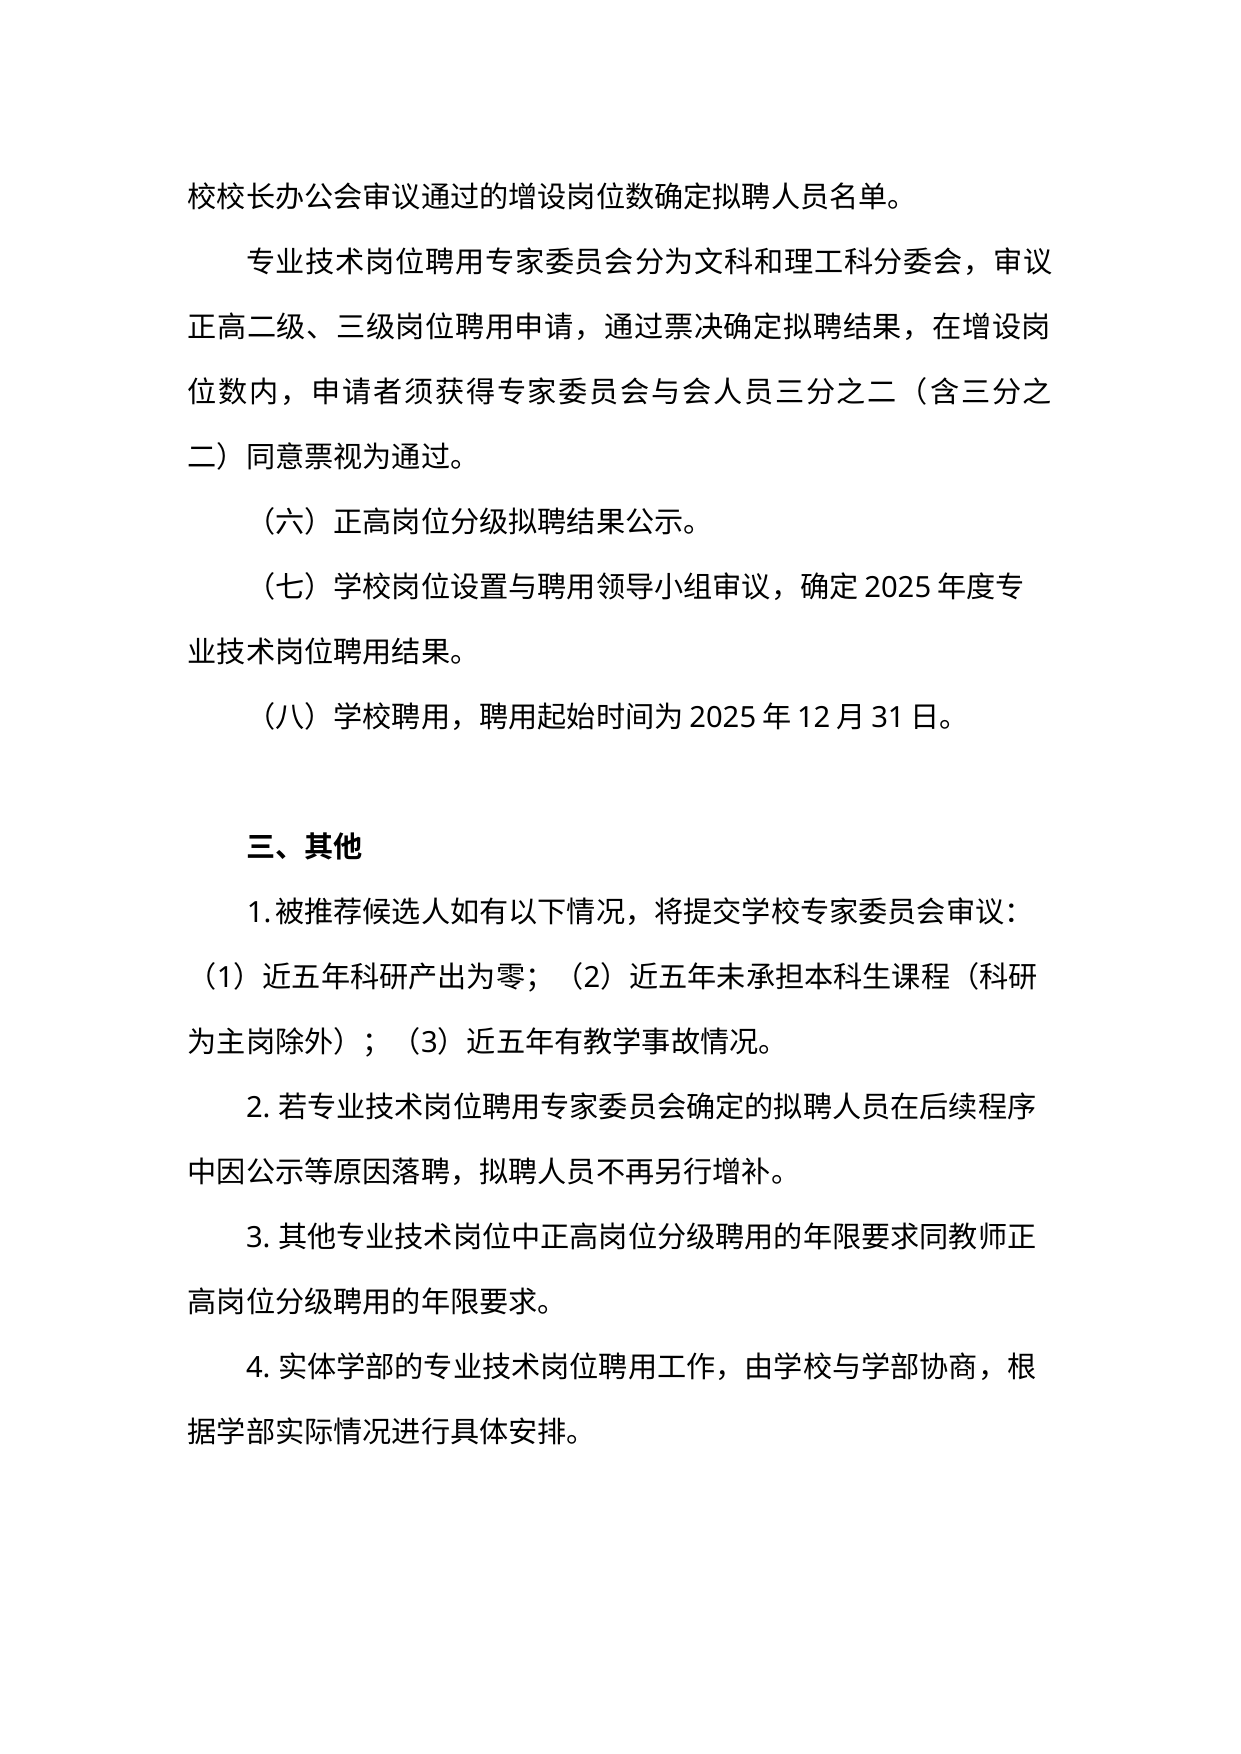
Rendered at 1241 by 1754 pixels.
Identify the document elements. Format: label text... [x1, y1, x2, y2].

text （八）学校聘用，聘用起始时间为2025年12月31日。 [187, 682, 1053, 747]
text 三、其他 [187, 812, 1053, 877]
list 被推荐候选人如有以下情况，将提交学校专家委员会审议：（1）近五年科研产出为零；（2）近五年未承担本科生课程（科研为主岗除外）；（3）近五年有教学事故情况。 [187, 877, 1053, 1072]
text （七）学校岗位设置与聘用领导小组审议，确定2025年度专业技术岗位聘用结果。 [187, 552, 1053, 682]
text 4. 实体学部的专业技术岗位聘用工作，由学校与学部协商，根据学部实际情况进行具体安排。 [187, 1332, 1053, 1462]
text 2. 若专业技术岗位聘用专家委员会确定的拟聘人员在后续程序中因公示等原因落聘，拟聘人员不再另行增补。 [187, 1072, 1053, 1202]
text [187, 162, 1053, 227]
text 3. 其他专业技术岗位中正高岗位分级聘用的年限要求同教师正高岗位分级聘用的年限要求。 [187, 1202, 1053, 1332]
text （六）正高岗位分级拟聘结果公示。 [187, 487, 1053, 552]
text 专业技术岗位聘用专家委员会分为文科和理工科分委会，审议正高二级、三级岗位聘用申请，通过票决确定拟聘结果，在增设岗位数内，申请者须获得专家委员会与会人员三分之二（含三分之二）同意票视为通过。 [187, 227, 1053, 487]
